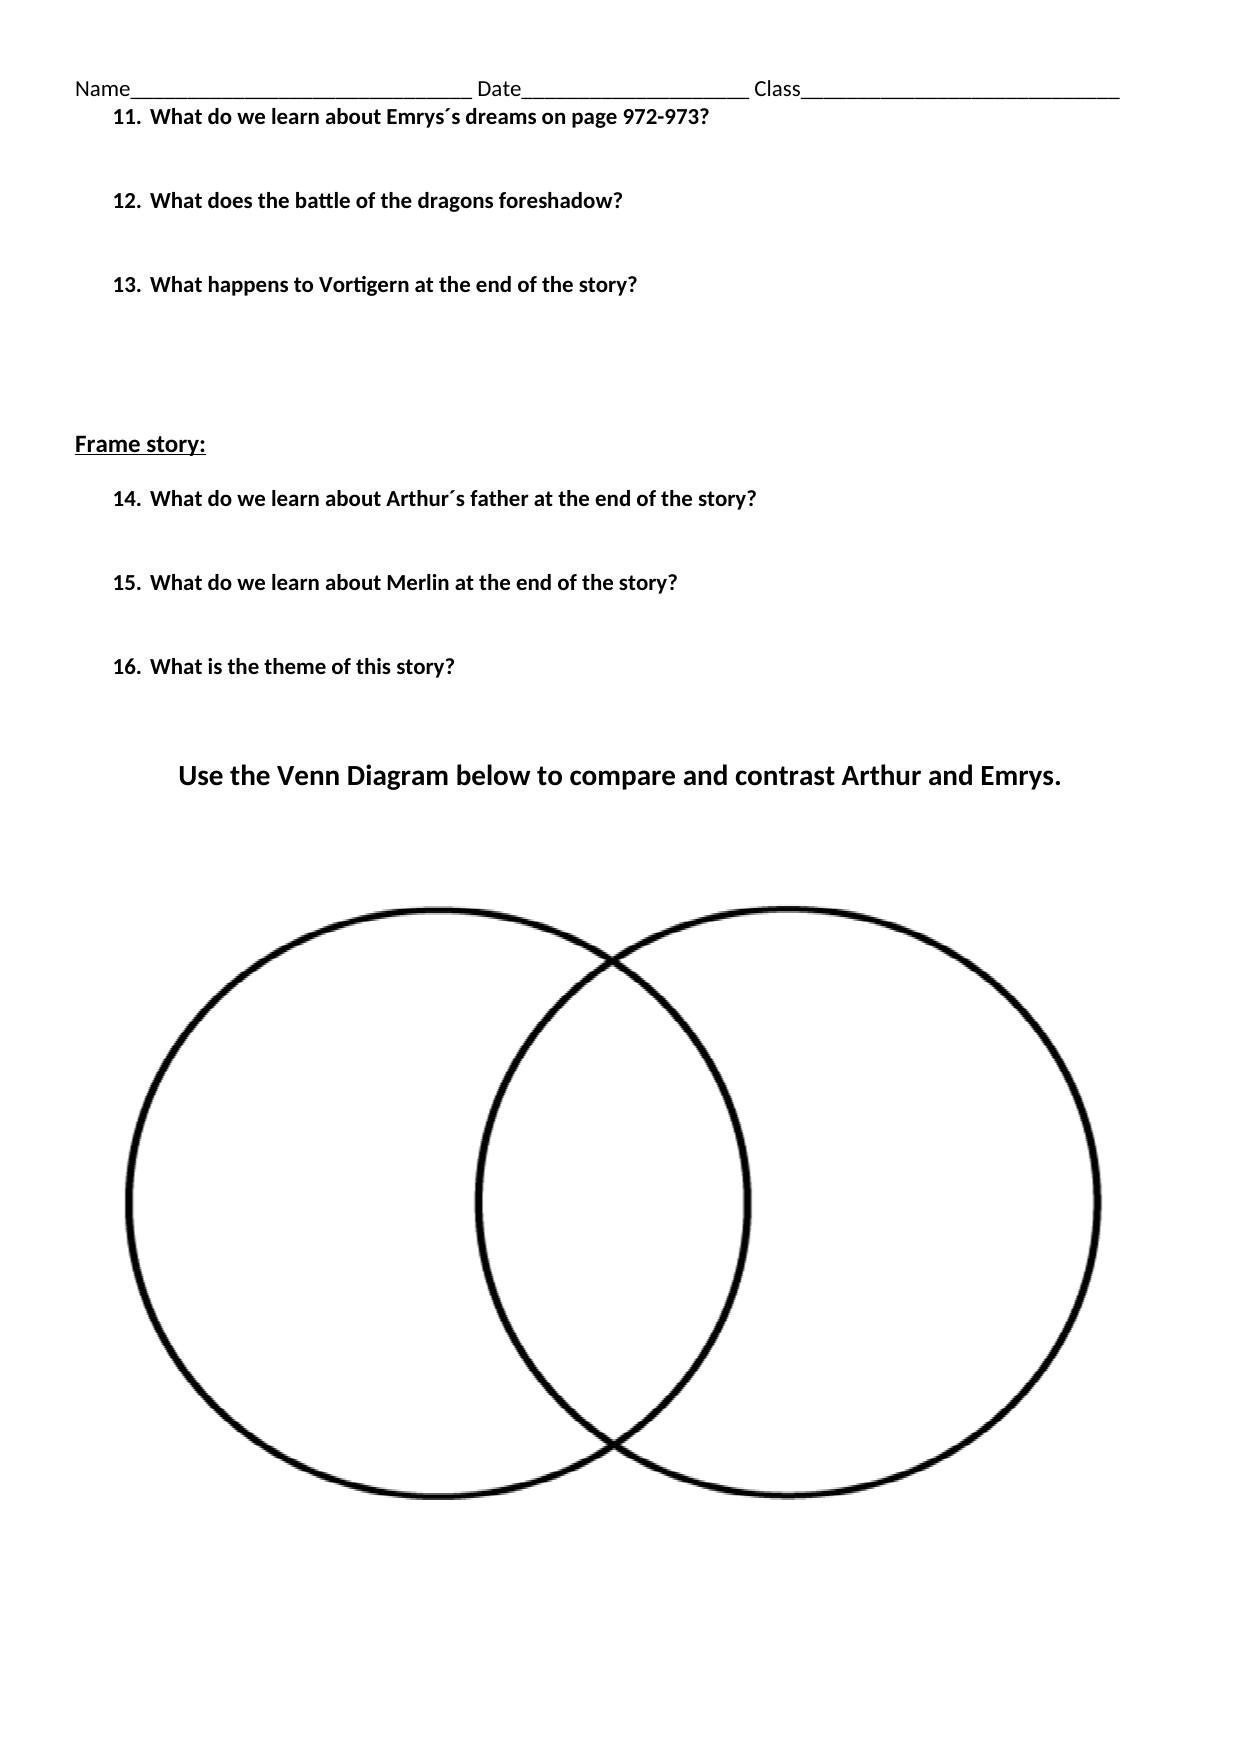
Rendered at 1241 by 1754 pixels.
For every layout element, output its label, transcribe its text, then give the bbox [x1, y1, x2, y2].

text Use the Venn Diagram below to compare and contrast Arthur and Emrys. [75, 757, 1165, 792]
list What do we learn about Emrys´s dreams on page 972-973? [112, 102, 1165, 130]
list What does the battle of the dragons foreshadow? [112, 186, 1165, 214]
text Frame story: [75, 428, 1165, 458]
list What do we learn about Merlin at the end of the story? [112, 568, 1165, 596]
list What is the theme of this story? [112, 652, 1165, 680]
list What do we learn about Arthur´s father at the end of the story? [112, 484, 1165, 512]
list What happens to Vortigern at the end of the story? [112, 270, 1165, 298]
picture [75, 884, 1151, 1521]
